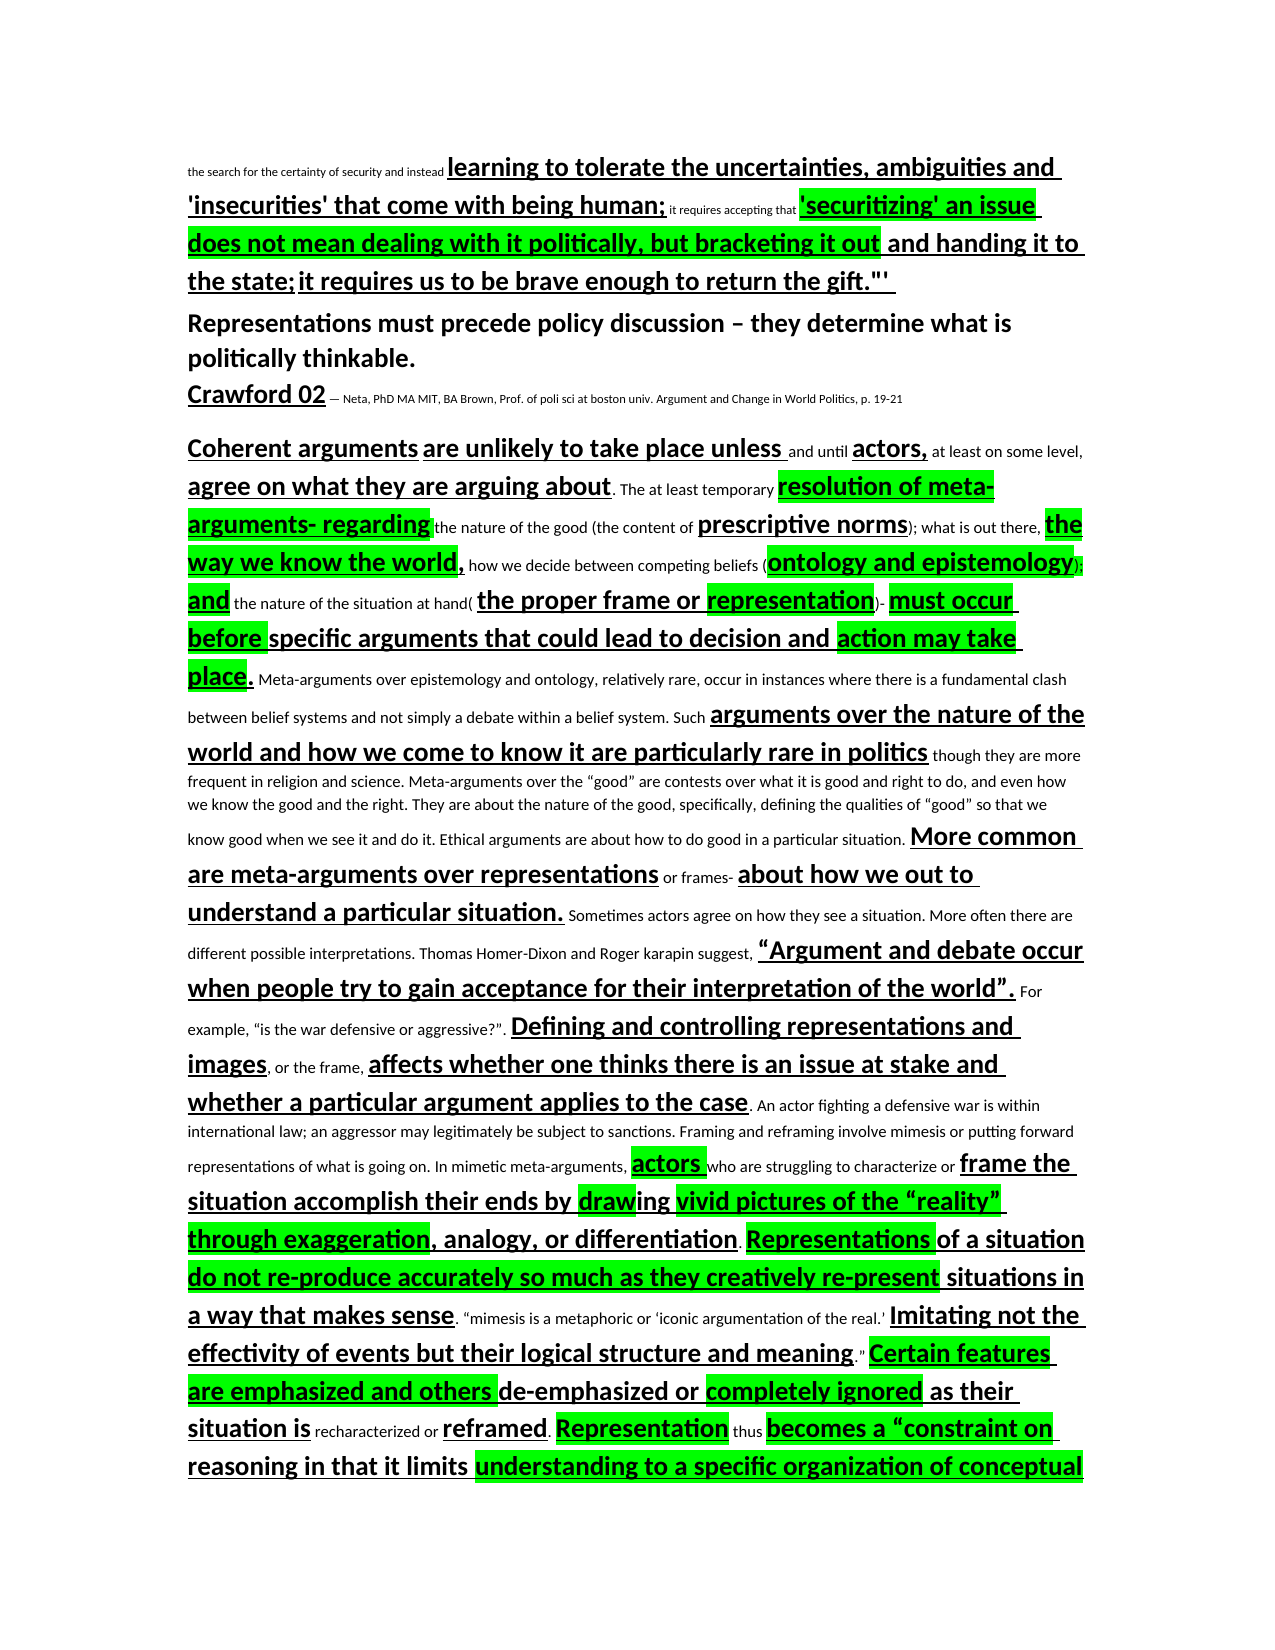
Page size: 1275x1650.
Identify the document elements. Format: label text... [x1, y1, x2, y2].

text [187, 150, 1087, 297]
subtitle Representations must precede policy discussion – they determine what is politically thinkable. [187, 306, 1087, 374]
text Crawford 02 — Neta, PhD MA MIT, BA Brown, Prof. of poli sci at boston univ. Argument and Change in World Politics, p. 19-21 [187, 377, 1087, 410]
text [187, 432, 1087, 1483]
